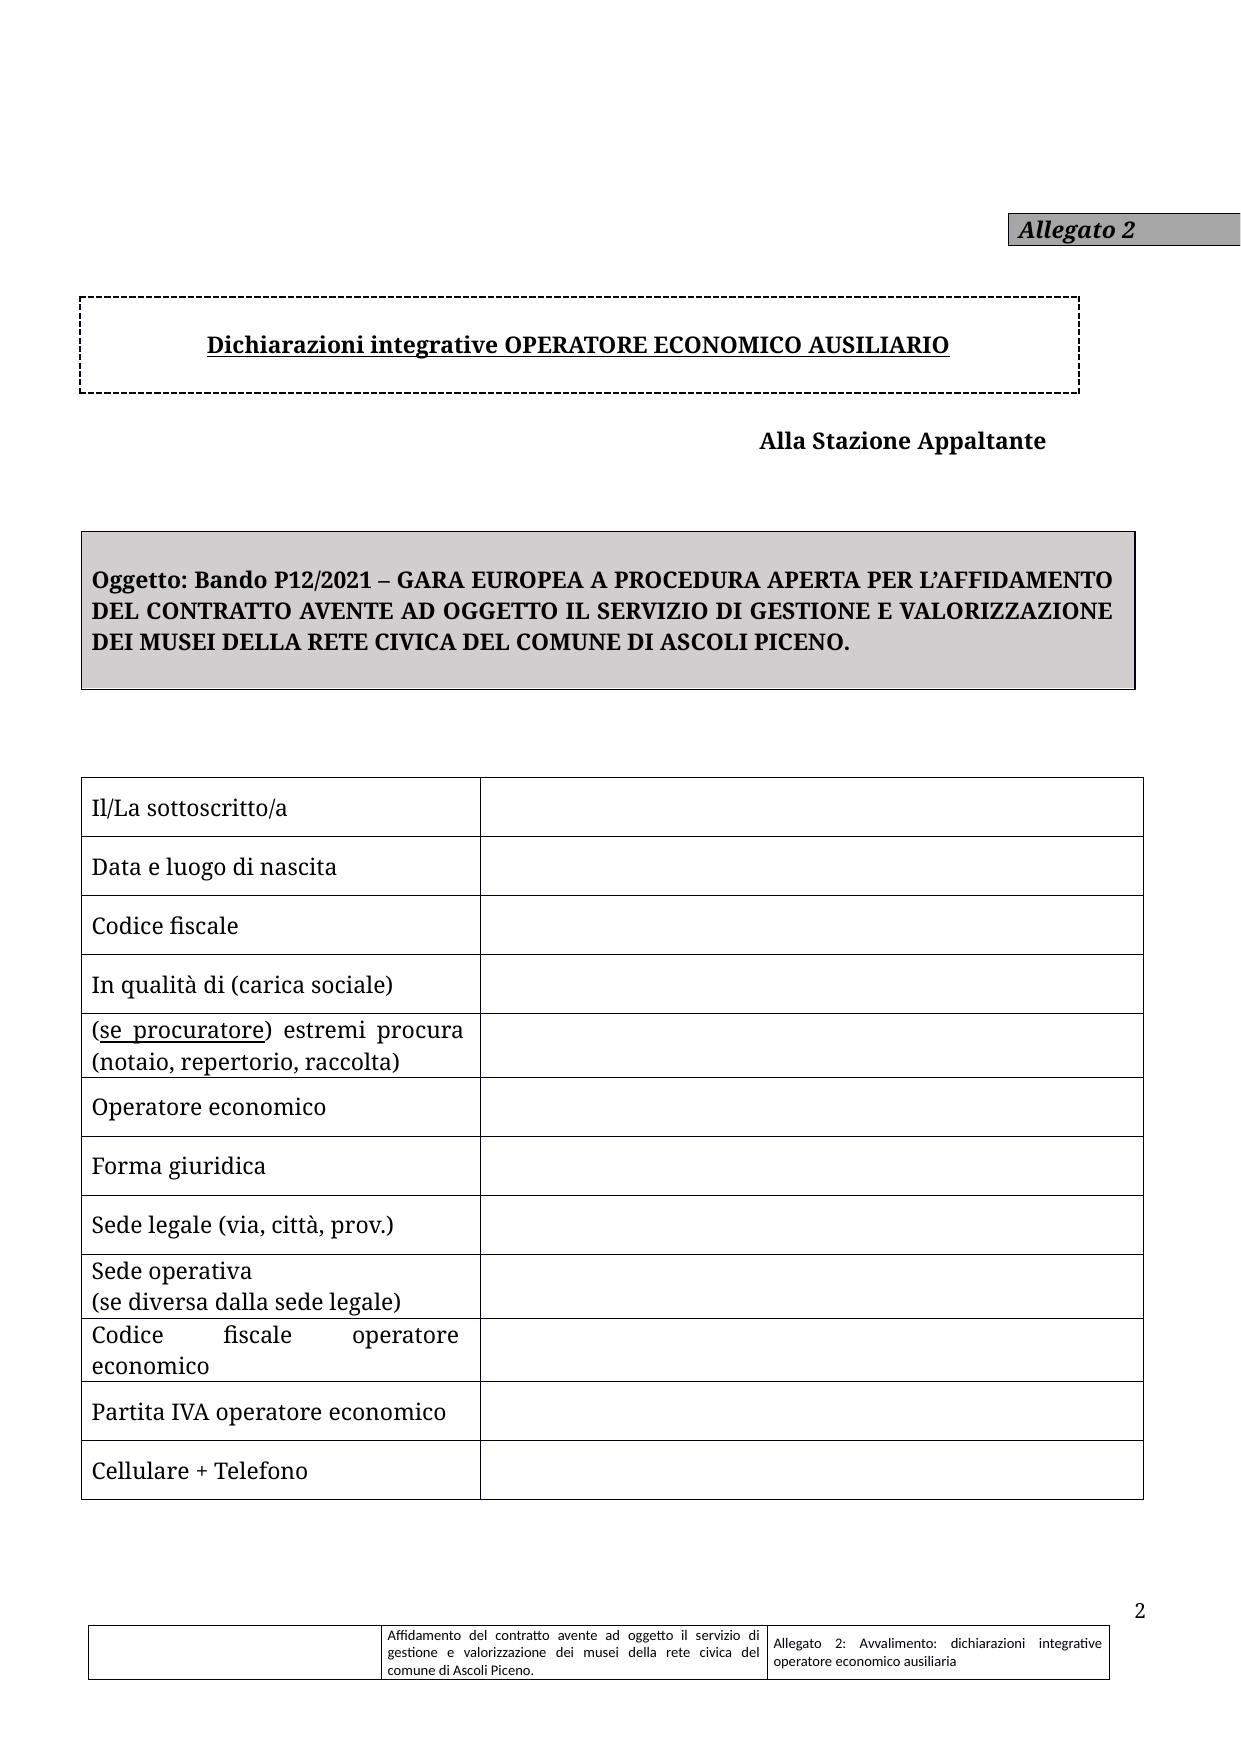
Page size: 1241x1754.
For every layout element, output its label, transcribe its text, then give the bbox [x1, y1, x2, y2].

table_cell [481, 1441, 1143, 1499]
table_cell [481, 1319, 1143, 1381]
table_cell Data e luogo di nascita [82, 837, 480, 895]
table_cell In qualità di (carica sociale) [82, 955, 480, 1013]
table_cell Cellulare + Telefono [82, 1441, 480, 1499]
table_cell [481, 837, 1143, 895]
table_cell Partita IVA operatore economico [82, 1382, 480, 1440]
table_header Allegato 2 [1009, 214, 1240, 245]
table_cell [481, 896, 1143, 954]
table_cell Sede operativa (se diversa dalla sede legale) [82, 1255, 480, 1318]
table_cell Codice fiscale [82, 896, 480, 954]
table_cell [481, 955, 1143, 1013]
table_cell Sede legale (via, città, prov.) [82, 1196, 480, 1254]
table_header Dichiarazioni integrative OPERATORE ECONOMICO AUSILIARIO [80, 296, 1079, 392]
table_header Il/La sottoscritto/a [82, 778, 480, 836]
table_cell [481, 1196, 1143, 1254]
table_cell [481, 1137, 1143, 1195]
table_cell [481, 1255, 1143, 1318]
table_header [481, 778, 1143, 836]
table_cell (se procuratore) estremi procura (notaio, repertorio, raccolta) [82, 1014, 480, 1077]
table_cell [481, 1014, 1143, 1077]
table_header Oggetto: Bando P12/2021 – GARA EUROPEA A PROCEDURA APERTA PER L’AFFIDAMENTO DEL CONTRATTO AVENTE AD OGGETTO IL SERVIZIO DI GESTIONE E VALORIZZAZIONE DEI MUSEI DELLA RETE CIVICA DEL COMUNE DI ASCOLI PICENO. [82, 532, 1134, 688]
table_cell Forma giuridica [82, 1137, 480, 1195]
table_cell Codice fiscale operatore economico [82, 1319, 480, 1381]
table_cell [481, 1382, 1143, 1440]
table_cell [481, 1078, 1143, 1136]
text Alla Stazione Appaltante [759, 425, 1146, 456]
table_cell Operatore economico [82, 1078, 480, 1136]
